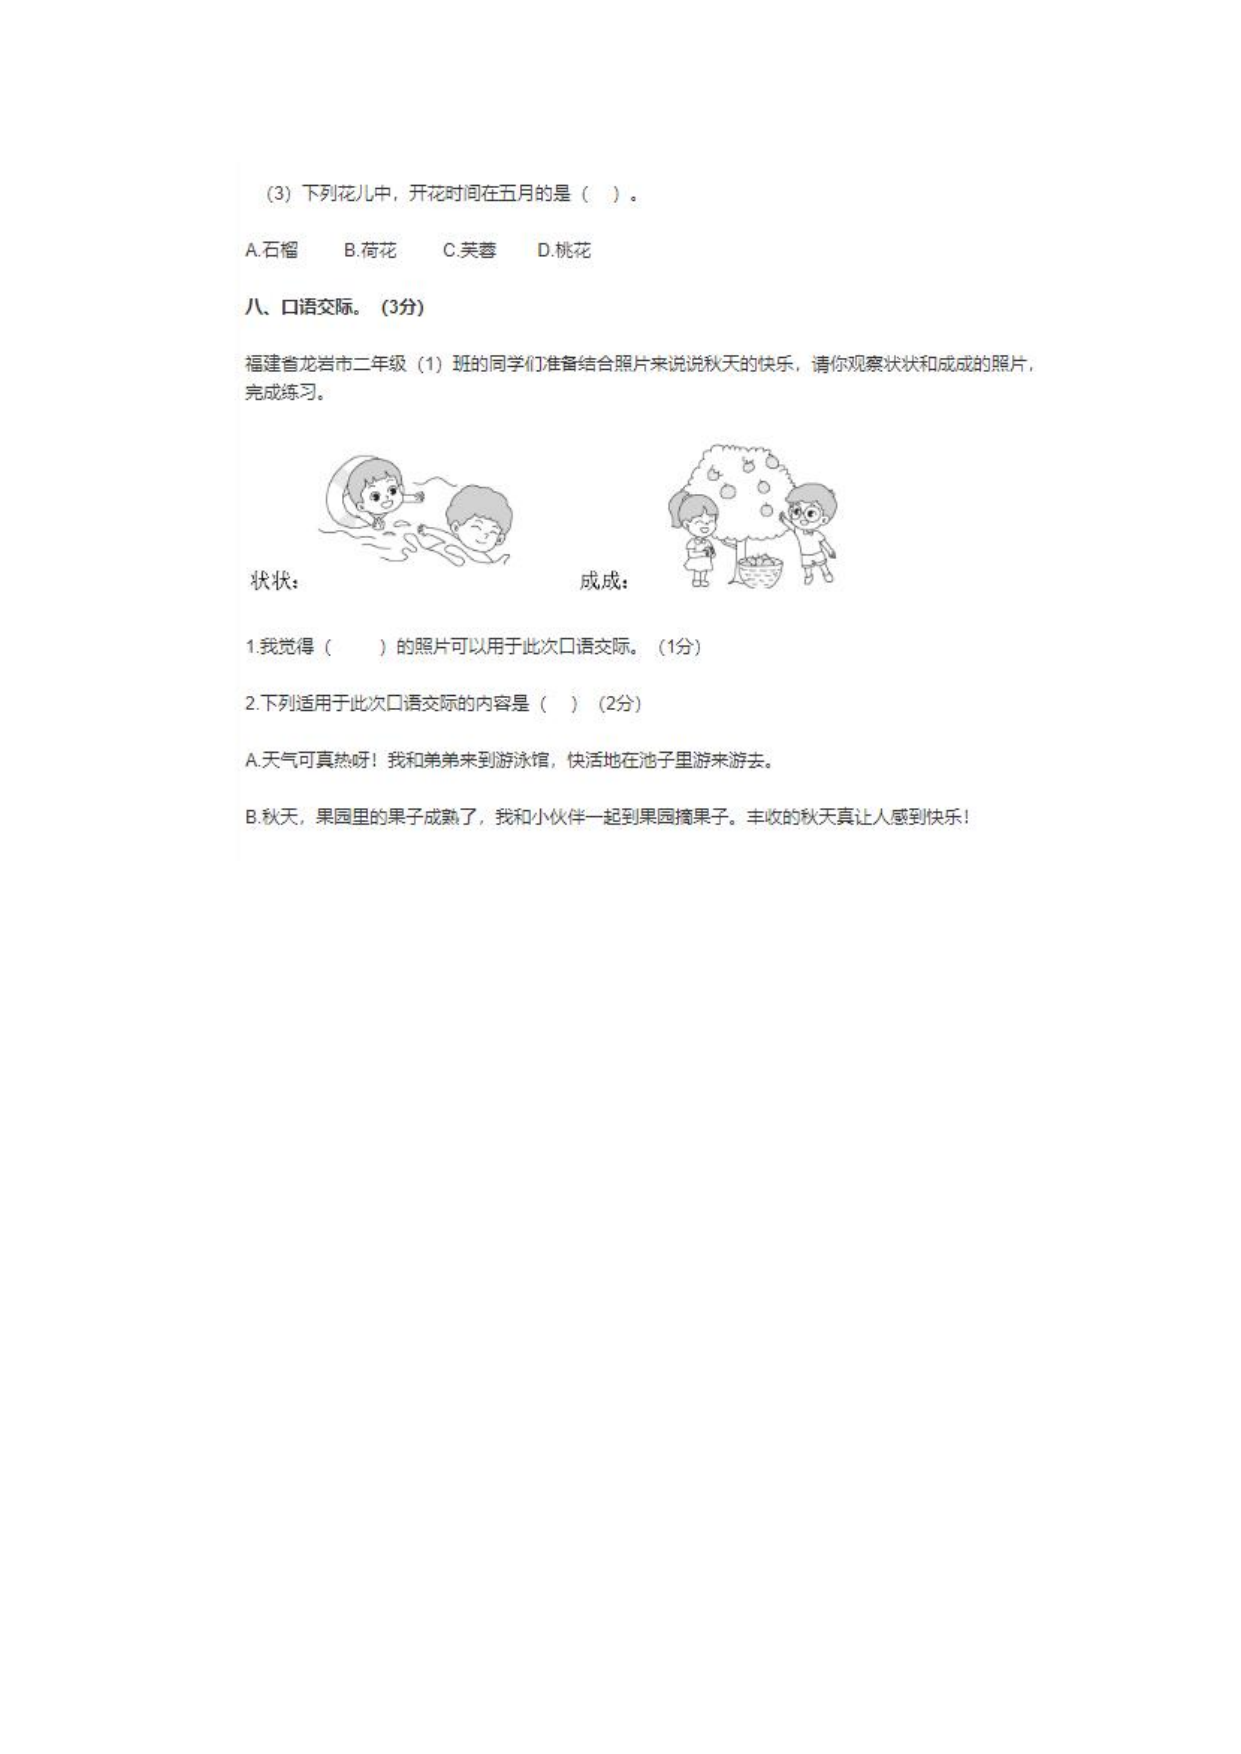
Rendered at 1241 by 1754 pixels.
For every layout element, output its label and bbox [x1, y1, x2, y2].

picture [187, 162, 1053, 861]
